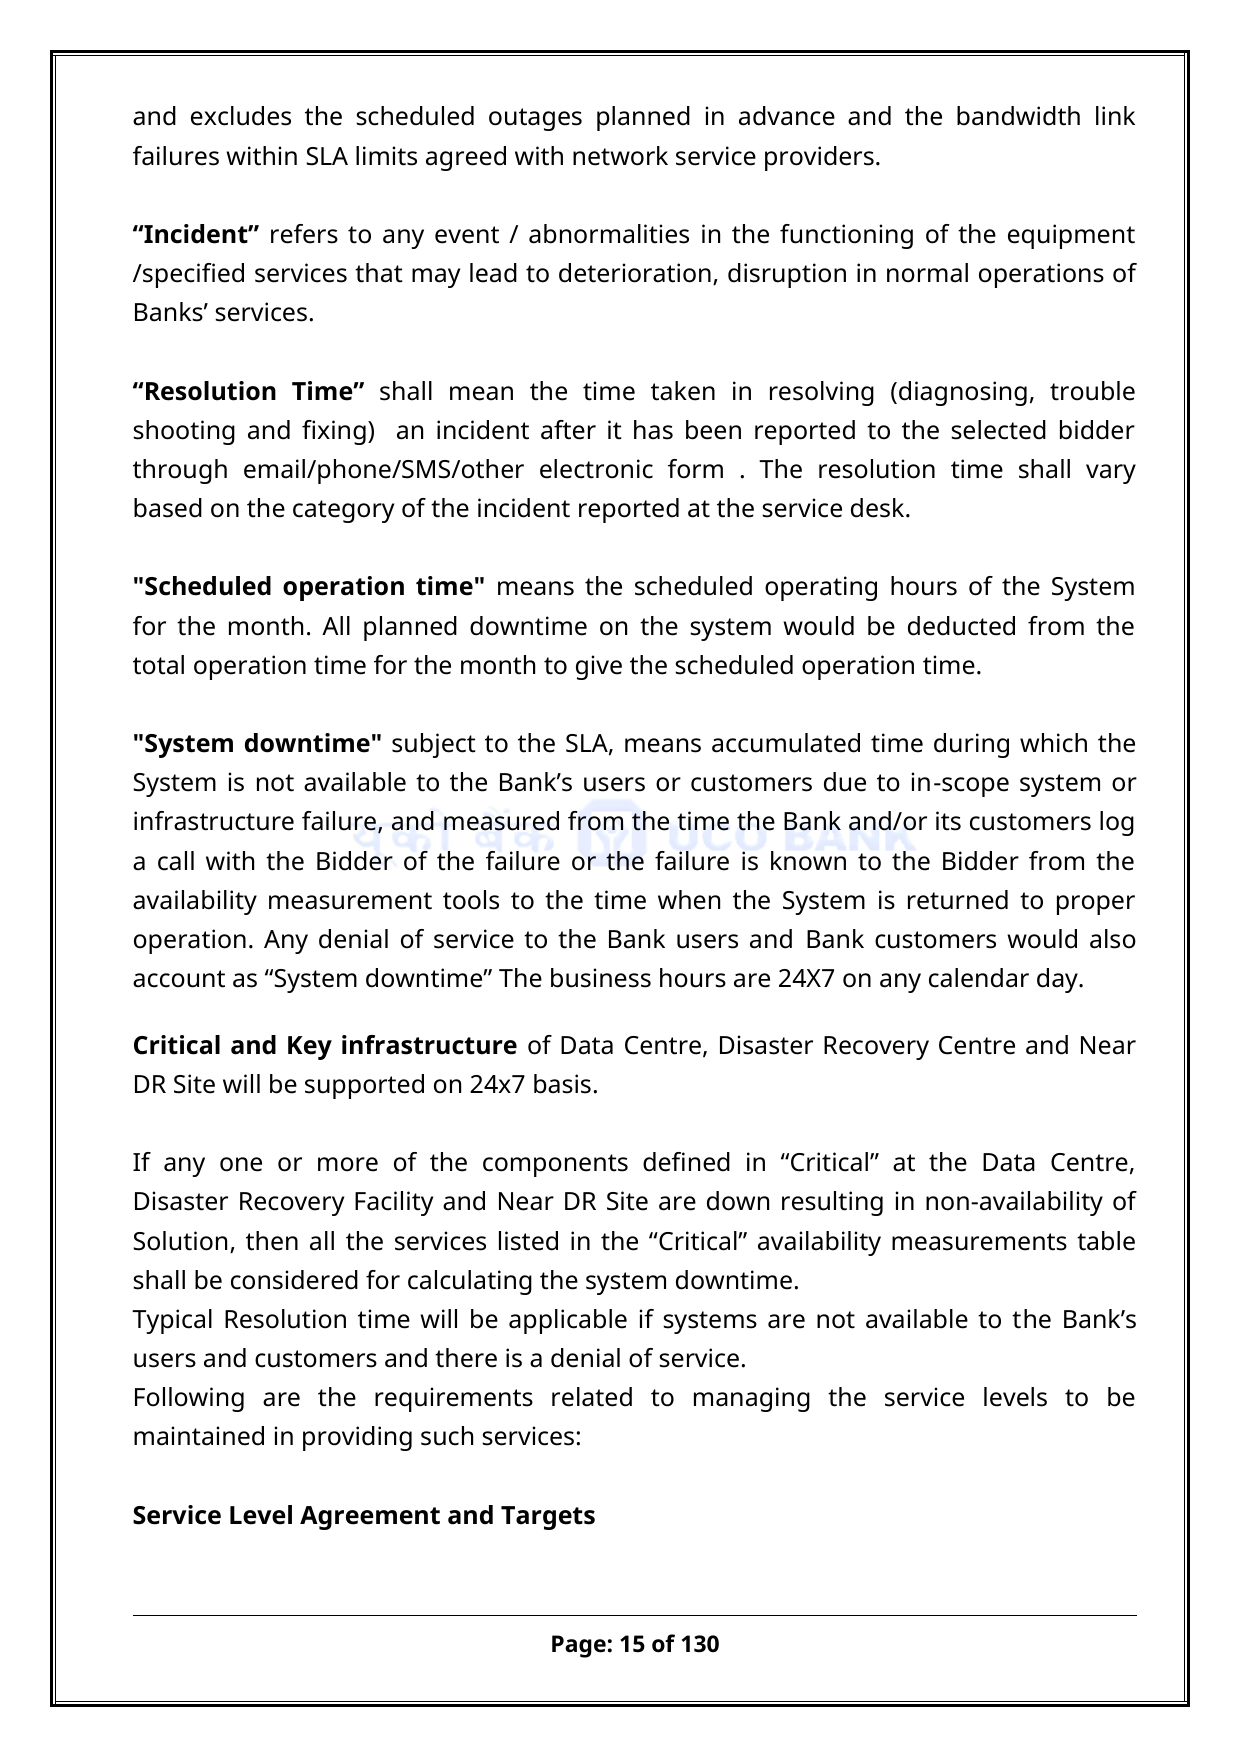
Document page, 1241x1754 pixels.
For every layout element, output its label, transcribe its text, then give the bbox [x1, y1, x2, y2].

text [132, 99, 1137, 172]
text Critical and Key infrastructure of Data Centre, Disaster Recovery Centre and Near DR Site will be supported on 24x7 basis. [132, 1027, 1137, 1101]
text "System downtime" subject to the SLA, means accumulated time during which the System is not available to the Bank’s users or customers due to in-scope system or infrastructure failure, and measured from the time the Bank and/or its customers log a call with the Bidder of the failure or the failure is known to the Bidder from the availability measurement tools to the time when the System is returned to proper operation. Any denial of service to the Bank users and Bank customers would also account as “System downtime” The business hours are 24X7 on any calendar day. [132, 726, 1137, 995]
text Typical Resolution time will be applicable if systems are not available to the Bank’s users and customers and there is a denial of service. [132, 1301, 1137, 1375]
text If any one or more of the components defined in “Critical” at the Data Centre, Disaster Recovery Facility and Near DR Site are down resulting in non-availability of Solution, then all the services listed in the “Critical” availability measurements table shall be considered for calculating the system downtime. [132, 1145, 1137, 1296]
text Service Level Agreement and Targets [132, 1497, 1137, 1531]
text Following are the requirements related to managing the service levels to be maintained in providing such services: [132, 1380, 1137, 1453]
text "Scheduled operation time" means the scheduled operating hours of the System for the month. All planned downtime on the system would be deducted from the total operation time for the month to give the scheduled operation time. [132, 569, 1137, 681]
text “Incident” refers to any event / abnormalities in the functioning of the equipment /specified services that may lead to deterioration, disruption in normal operations of Banks’ services. [132, 216, 1137, 329]
text “Resolution Time” shall mean the time taken in resolving (diagnosing, trouble shooting and fixing) an incident after it has been reported to the selected bidder through email/phone/SMS/other electronic form . The resolution time shall vary based on the category of the incident reported at the service desk. [132, 373, 1137, 525]
